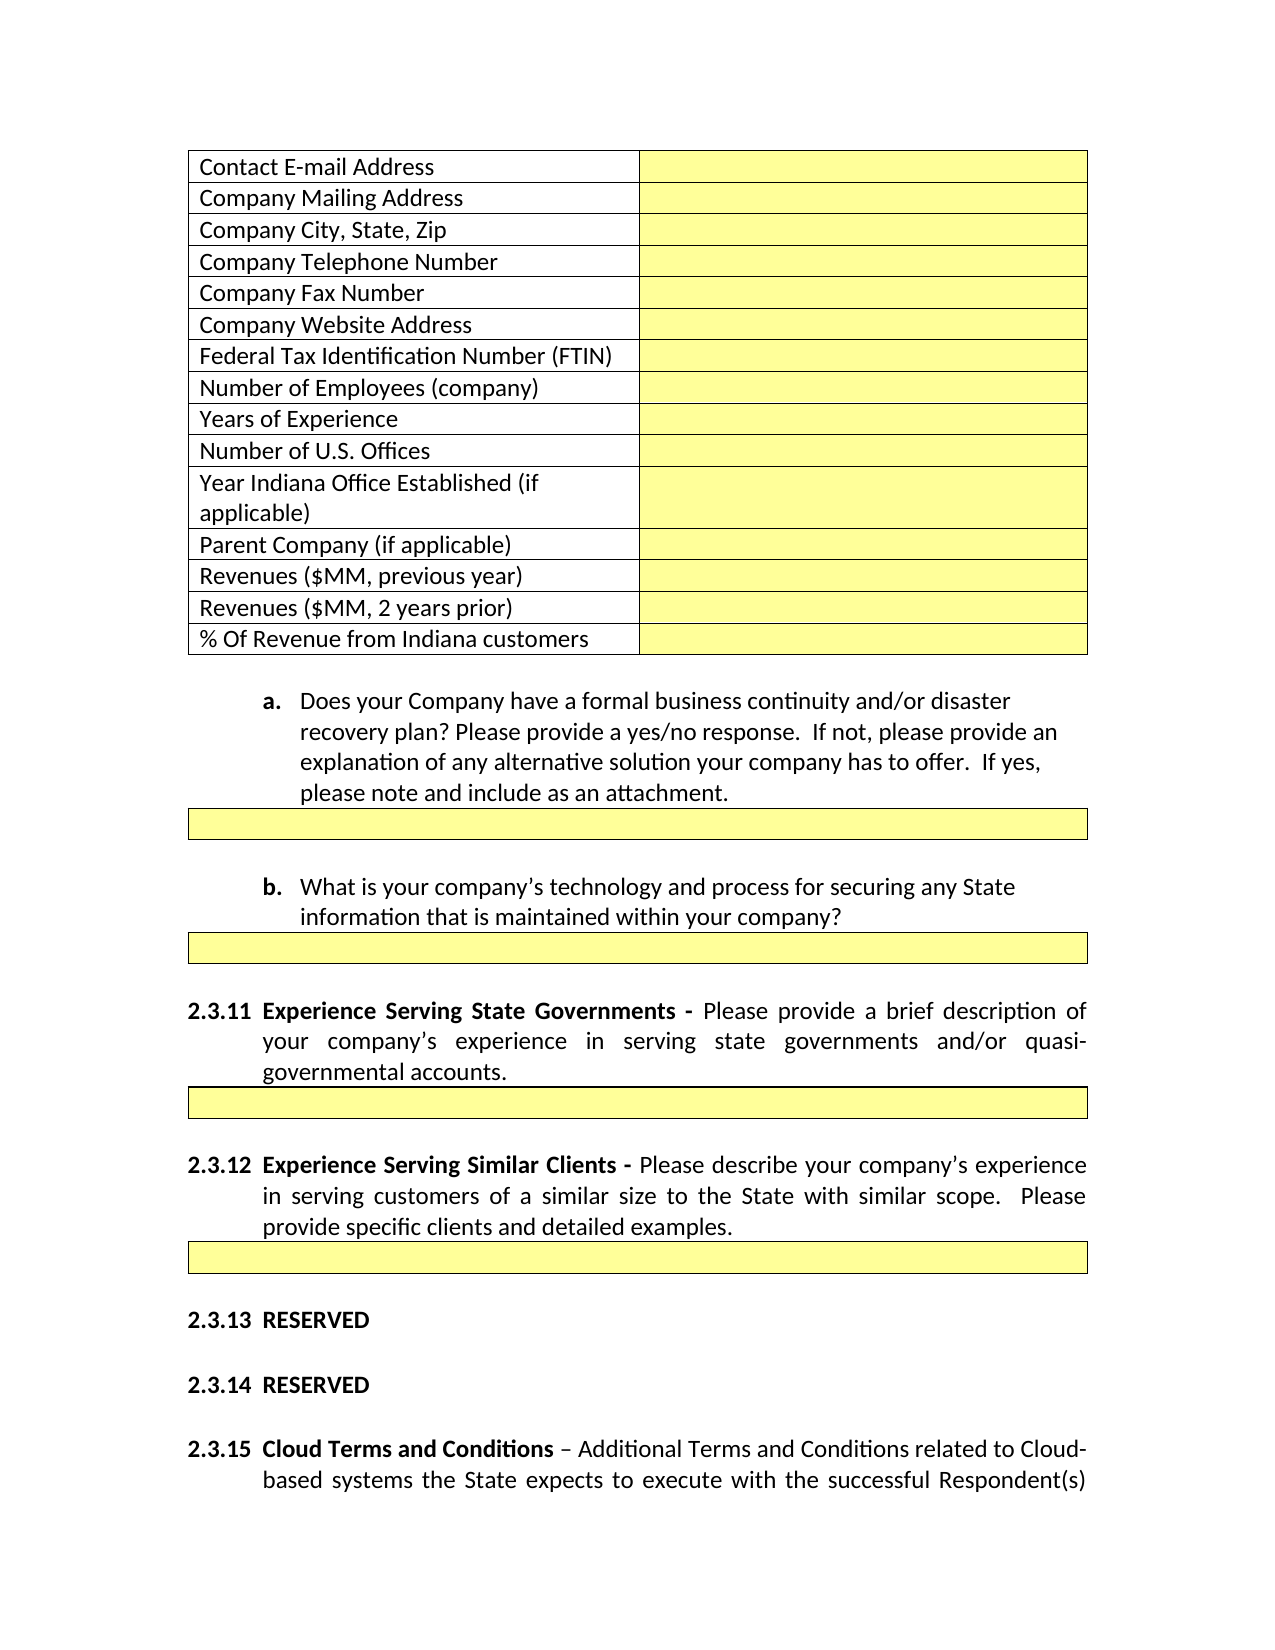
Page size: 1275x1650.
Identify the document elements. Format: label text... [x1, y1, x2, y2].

table_cell [640, 277, 1087, 308]
table_cell [640, 560, 1087, 591]
table_cell Company City, State, Zip [189, 214, 639, 245]
table_header [189, 1088, 1087, 1118]
table_cell Revenues ($MM, previous year) [189, 560, 639, 591]
table_cell [640, 624, 1087, 654]
table_cell Company Fax Number [189, 277, 639, 308]
table_cell [640, 214, 1087, 245]
table_cell Number of Employees (company) [189, 372, 639, 402]
table_cell % Of Revenue from Indiana customers [189, 624, 639, 654]
table_cell [640, 592, 1087, 622]
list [187, 1433, 1087, 1494]
table_cell Years of Experience [189, 404, 639, 434]
table_cell Company Mailing Address [189, 183, 639, 213]
table_cell [640, 183, 1087, 213]
table_header [189, 1242, 1087, 1273]
table_cell Company Website Address [189, 309, 639, 339]
table_cell Number of U.S. Offices [189, 435, 639, 466]
table_header [189, 809, 1087, 839]
table_cell Contact E-mail Address [189, 151, 639, 182]
table_cell [640, 151, 1087, 182]
table_cell [640, 372, 1087, 402]
list Experience Serving State Governments - Please provide a brief description of your company’s experience in serving state governments and/or quasi-governmental accounts. [187, 995, 1087, 1086]
table_cell Company Telephone Number [189, 246, 639, 276]
list Experience Serving Similar Clients - Please describe your company’s experience in serving customers of a similar size to the State with similar scope. Please provide specific clients and detailed examples. [187, 1149, 1087, 1241]
table_cell Revenues ($MM, 2 years prior) [189, 592, 639, 622]
table_cell [640, 340, 1087, 371]
list RESERVED [187, 1304, 1087, 1335]
table_cell Year Indiana Office Established (if applicable) [189, 467, 639, 528]
table_cell Parent Company (if applicable) [189, 529, 639, 559]
table_cell [640, 435, 1087, 466]
table_cell [640, 467, 1087, 528]
list What is your company’s technology and process for securing any State information that is maintained within your company? [262, 871, 1087, 932]
table_cell [640, 404, 1087, 434]
table_cell [640, 246, 1087, 276]
table_cell [640, 309, 1087, 339]
list RESERVED [187, 1369, 1087, 1399]
list Does your Company have a formal business continuity and/or disaster recovery plan? Please provide a yes/no response. If not, please provide an explanation of any alternative solution your company has to offer. If yes, please note and include as an attachment. [262, 686, 1087, 808]
table_cell [640, 529, 1087, 559]
table_cell Federal Tax Identification Number (FTIN) [189, 340, 639, 371]
table_header [189, 933, 1087, 963]
